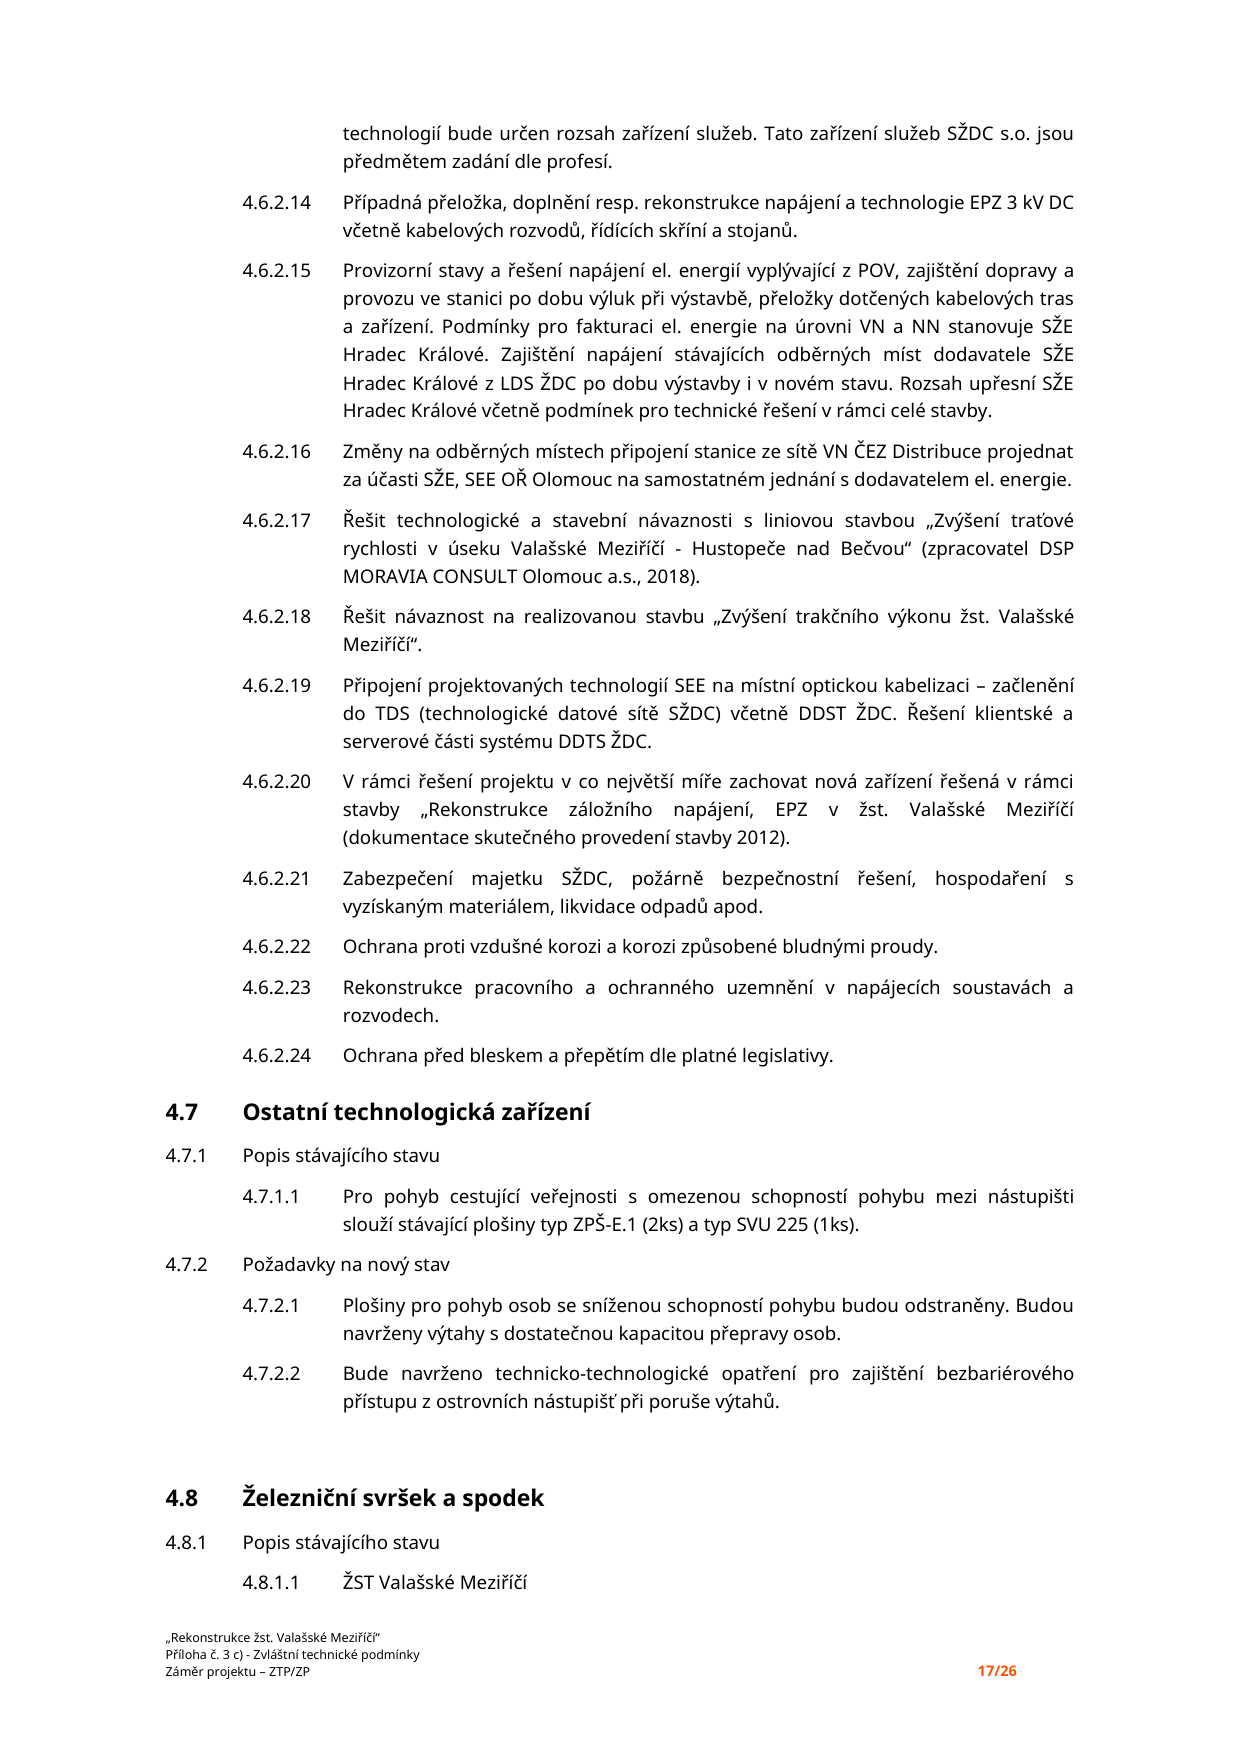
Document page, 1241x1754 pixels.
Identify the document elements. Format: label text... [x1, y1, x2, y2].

text Případná přeložka, doplnění resp. rekonstrukce napájení a technologie EPZ 3 kV DC včetně kabelových rozvodů, řídících skříní a stojanů. [242, 189, 1075, 243]
text Bude navrženo technicko-technologické opatření pro zajištění bezbariérového přístupu z ostrovních nástupišť při poruše výtahů. [242, 1361, 1075, 1414]
text Ochrana proti vzdušné korozi a korozi způsobené bludnými proudy. [242, 934, 1075, 959]
text Železniční svršek a spodek [165, 1482, 1075, 1513]
text Změny na odběrných místech připojení stanice ze sítě VN ČEZ Distribuce projednat za účasti SŽE, SEE OŘ Olomouc na samostatném jednání s dodavatelem el. energie. [242, 438, 1075, 492]
text ŽST Valašské Meziříčí [242, 1570, 1075, 1595]
text Ostatní technologická zařízení [165, 1096, 1075, 1127]
text Požadavky na nový stav [165, 1252, 1075, 1277]
text Připojení projektovaných technologií SEE na místní optickou kabelizaci – začlenění do TDS (technologické datové sítě SŽDC) včetně DDST ŽDC. Řešení klientské a serverové části systému DDTS ŽDC. [242, 672, 1075, 753]
text Zabezpečení majetku SŽDC, požárně bezpečnostní řešení, hospodaření s vyzískaným materiálem, likvidace odpadů apod. [242, 865, 1075, 919]
text V rámci řešení projektu v co největší míře zachovat nová zařízení řešená v rámci stavby „Rekonstrukce záložního napájení, EPZ v žst. Valašské Meziříčí (dokumentace skutečného provedení stavby 2012). [242, 768, 1075, 850]
text Pro pohyb cestující veřejnosti s omezenou schopností pohybu mezi nástupišti slouží stávající plošiny typ ZPŠ-E.1 (2ks) a typ SVU 225 (1ks). [242, 1183, 1075, 1237]
text Rekonstrukce pracovního a ochranného uzemnění v napájecích soustavách a rozvodech. [242, 974, 1075, 1028]
text Ochrana před bleskem a přepětím dle platné legislativy. [242, 1043, 1075, 1068]
text Řešit návaznost na realizovanou stavbu „Zvýšení trakčního výkonu žst. Valašské Meziříčí“. [242, 603, 1075, 657]
text Popis stávajícího stavu [165, 1143, 1075, 1168]
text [242, 121, 1075, 174]
text Popis stávajícího stavu [165, 1529, 1075, 1555]
text Provizorní stavy a řešení napájení el. energií vyplývající z POV, zajištění dopravy a provozu ve stanici po dobu výluk při výstavbě, přeložky dotčených kabelových tras a zařízení. Podmínky pro fakturaci el. energie na úrovni VN a NN stanovuje SŽE Hradec Králové. Zajištění napájení stávajících odběrných míst dodavatele SŽE Hradec Králové z LDS ŽDC po dobu výstavby i v novém stavu. Rozsah upřesní SŽE Hradec Králové včetně podmínek pro technické řešení v rámci celé stavby. [242, 258, 1075, 423]
text Řešit technologické a stavební návaznosti s liniovou stavbou „Zvýšení traťové rychlosti v úseku Valašské Meziříčí - Hustopeče nad Bečvou“ (zpracovatel DSP MORAVIA CONSULT Olomouc a.s., 2018). [242, 507, 1075, 588]
text Plošiny pro pohyb osob se sníženou schopností pohybu budou odstraněny. Budou navrženy výtahy s dostatečnou kapacitou přepravy osob. [242, 1292, 1075, 1346]
